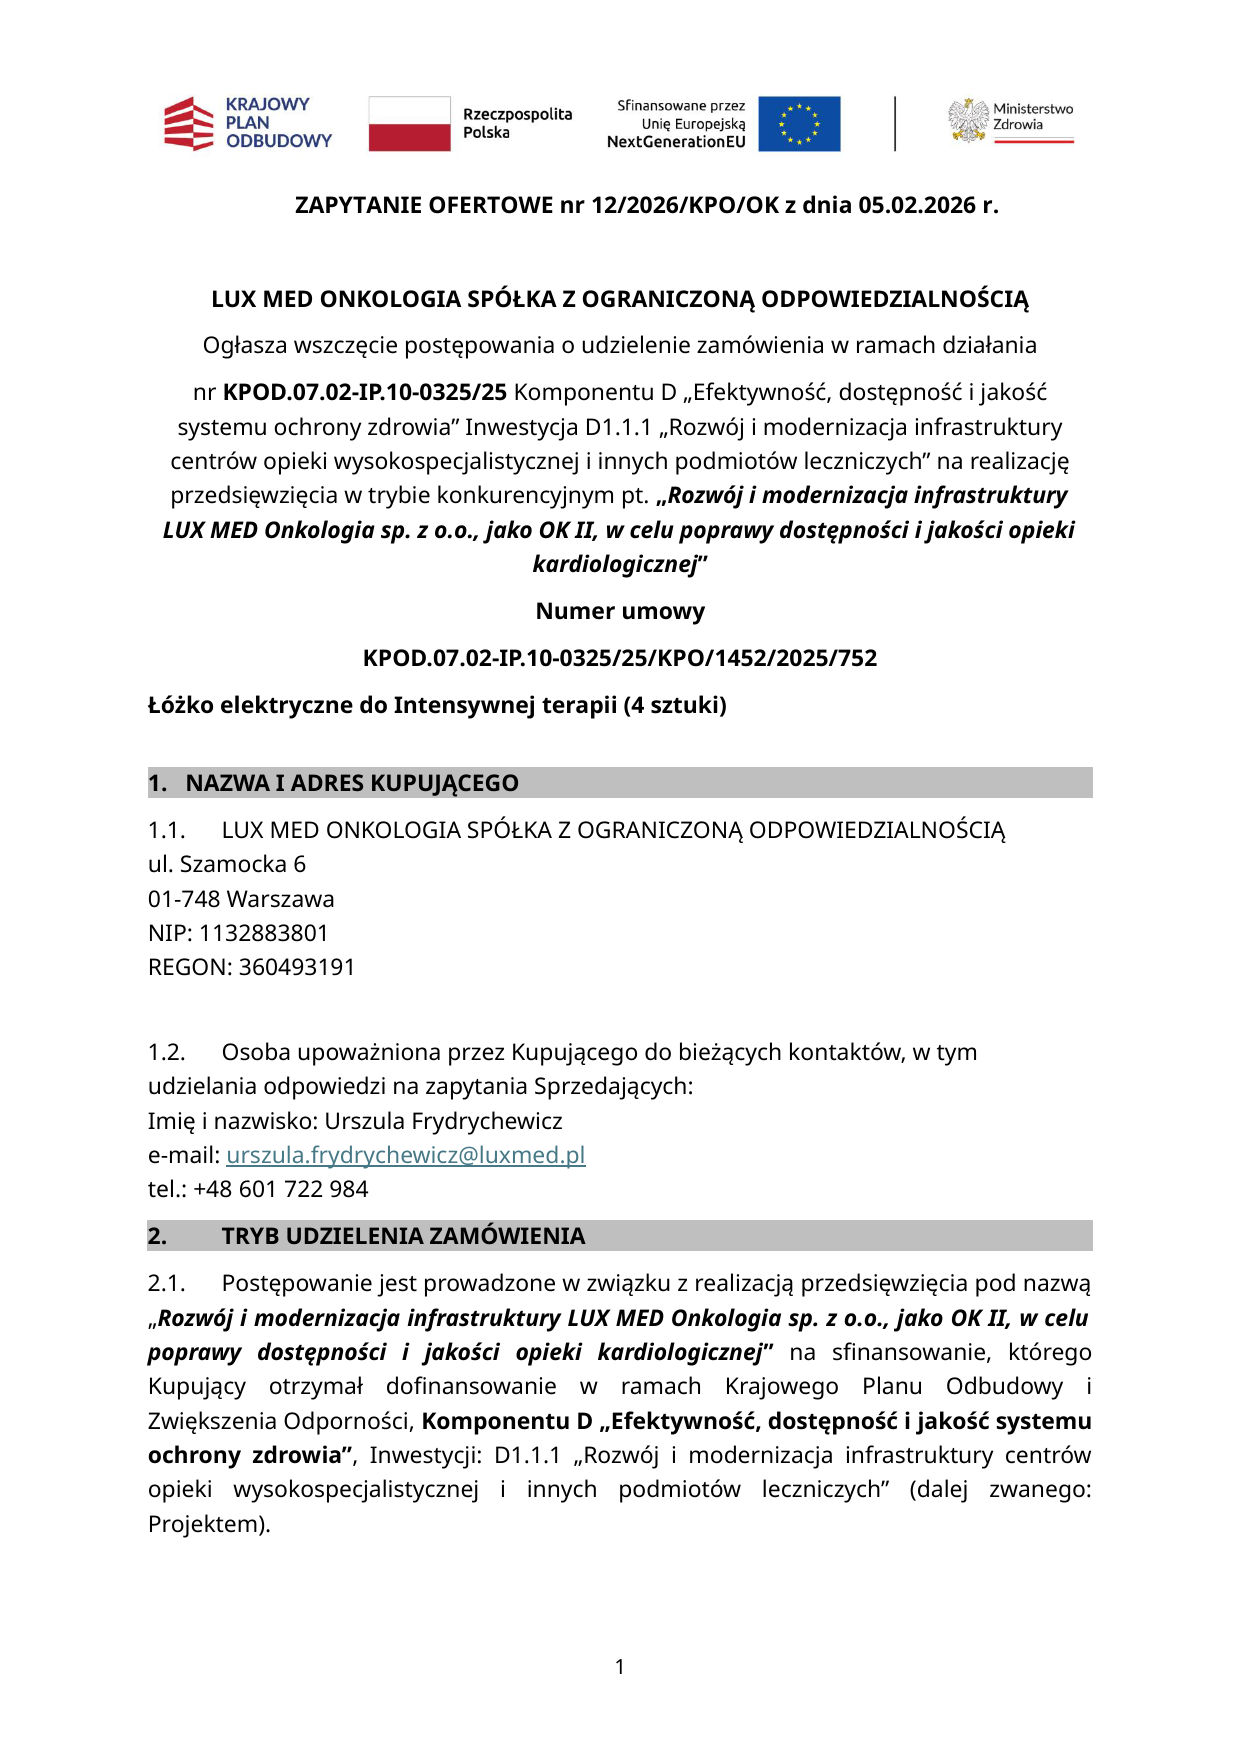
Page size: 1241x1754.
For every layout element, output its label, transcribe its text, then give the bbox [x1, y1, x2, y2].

text KPOD.07.02-IP.10-0325/25/KPO/1452/2025/752 [148, 642, 1093, 673]
text LUX MED ONKOLOGIA SPÓŁKA Z OGRANICZONĄ ODPOWIEDZIALNOŚCIĄ [147, 283, 1093, 314]
text nr KPOD.07.02-IP.10-0325/25 Komponentu D „Efektywność, dostępność i jakość systemu ochrony zdrowia” Inwestycja D1.1.1 „Rozwój i modernizacja infrastruktury centrów opieki wysokospecjalistycznej i innych podmiotów leczniczych” na realizację przedsięwzięcia w trybie konkurencyjnym pt. „Rozwój i modernizacja infrastruktury LUX MED Onkologia sp. z o.o., jako OK II, w celu poprawy dostępności i jakości opieki kardiologicznej” [148, 376, 1093, 579]
text Numer umowy [148, 595, 1093, 626]
list Osoba upoważniona przez Kupującego do bieżących kontaktów, w tym udzielania odpowiedzi na zapytania Sprzedających: Imię i nazwisko: Urszula Frydrychewicz e-mail: urszula.frydrychewicz@luxmed.pl tel.: +48 601 722 984 [147, 1036, 1093, 1204]
picture [147, 73, 1093, 168]
list NAZWA I ADRES KUPUJĄCEGO [148, 767, 1093, 798]
list TRYB UDZIELENIA ZAMÓWIENIA [147, 1220, 1093, 1251]
list LUX MED ONKOLOGIA SPÓŁKA Z OGRANICZONĄ ODPOWIEDZIALNOŚCIĄ ul. Szamocka 6 01-748 Warszawa NIP: 1132883801 REGON: 360493191 [147, 814, 1093, 1020]
list Postępowanie jest prowadzone w związku z realizacją przedsięwzięcia pod nazwą „Rozwój i modernizacja infrastruktury LUX MED Onkologia sp. z o.o., jako OK II, w celu poprawy dostępności i jakości opieki kardiologicznej” na sfinansowanie, którego Kupujący otrzymał dofinansowanie w ramach Krajowego Planu Odbudowy i Zwiększenia Odporności, Komponentu D „Efektywność, dostępność i jakość systemu ochrony zdrowia”, Inwestycji: D1.1.1 „Rozwój i modernizacja infrastruktury centrów opieki wysokospecjalistycznej i innych podmiotów leczniczych” (dalej zwanego: Projektem). [147, 1267, 1093, 1539]
text ZAPYTANIE OFERTOWE nr 12/2026/KPO/OK z dnia 05.02.2026 r. [221, 189, 1093, 220]
text Ogłasza wszczęcie postępowania o udzielenie zamówienia w ramach działania [148, 329, 1093, 361]
text Łóżko elektryczne do Intensywnej terapii (4 sztuki) [148, 689, 1093, 720]
